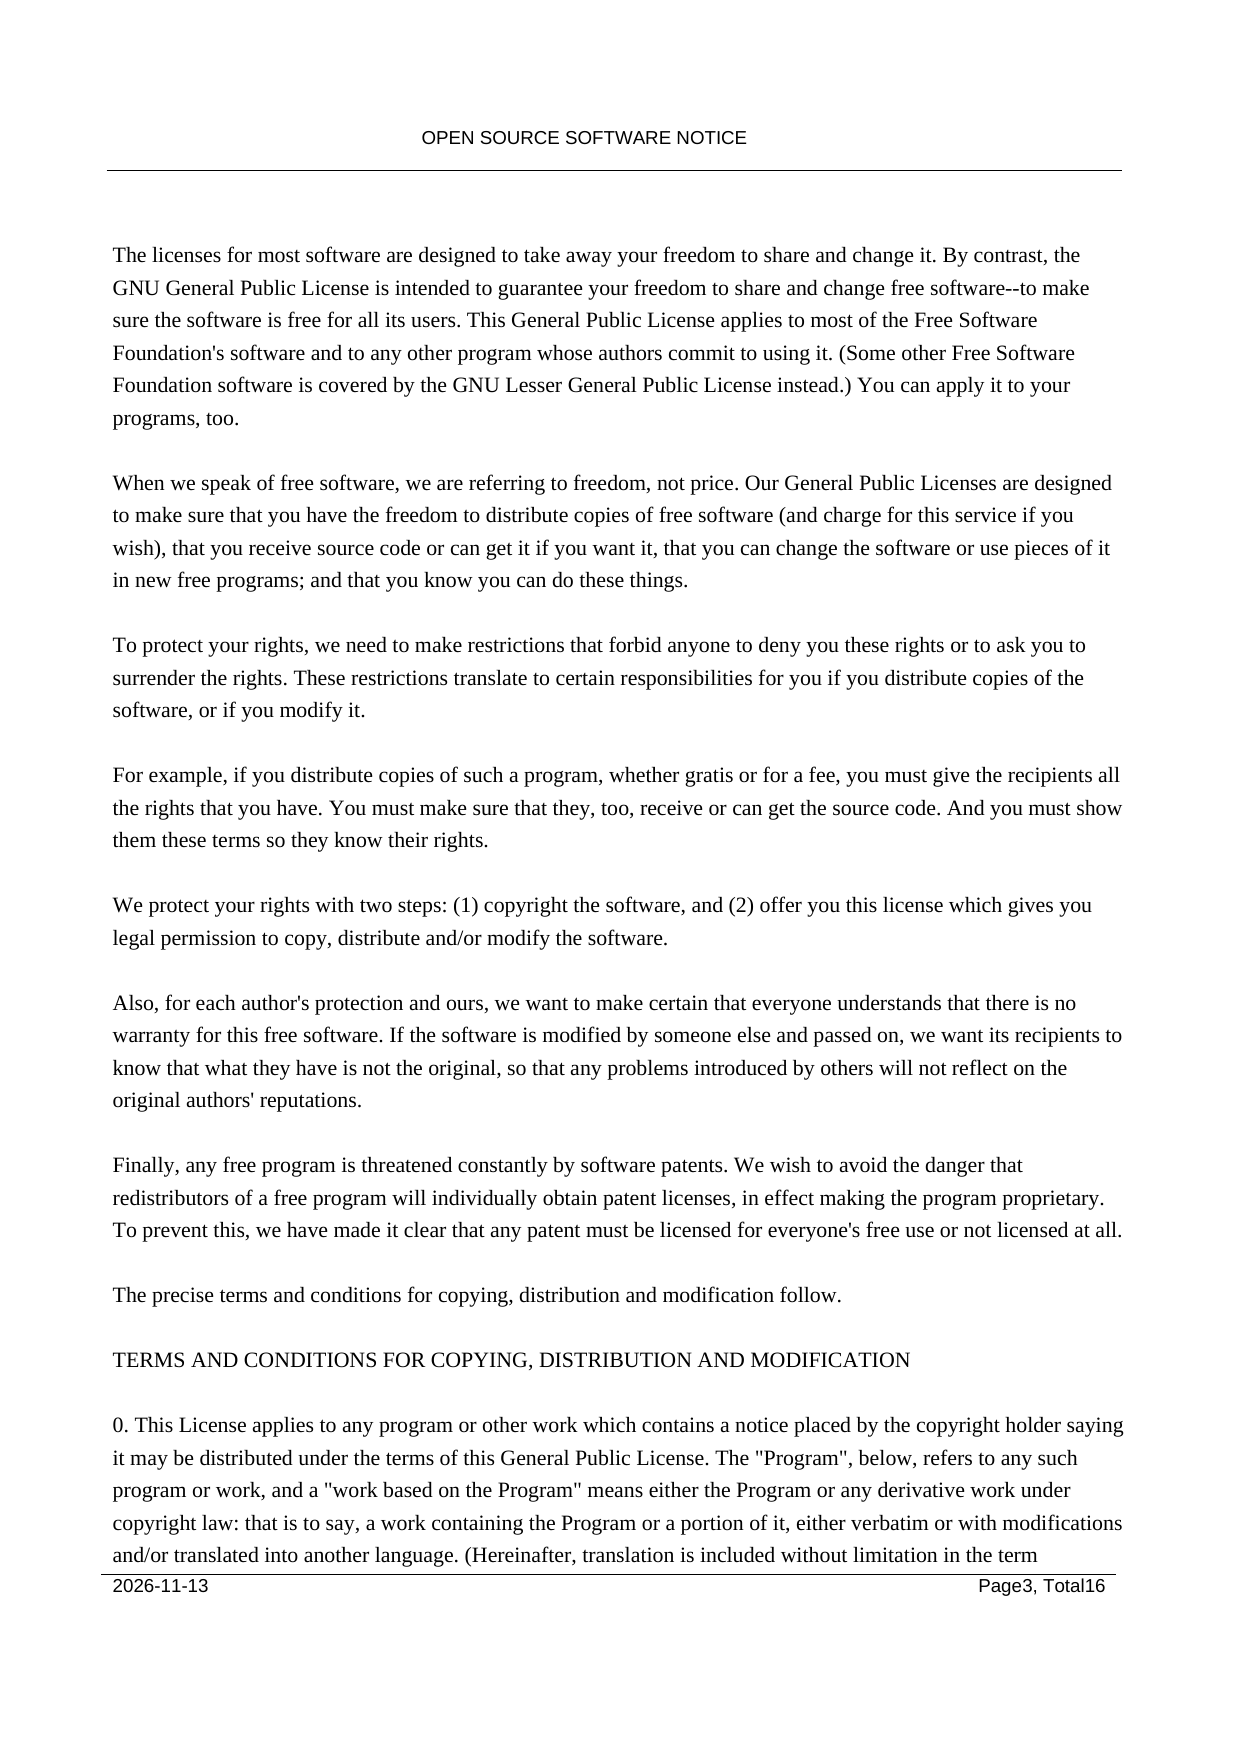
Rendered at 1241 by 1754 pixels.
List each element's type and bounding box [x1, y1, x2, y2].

text [112, 206, 1128, 1571]
